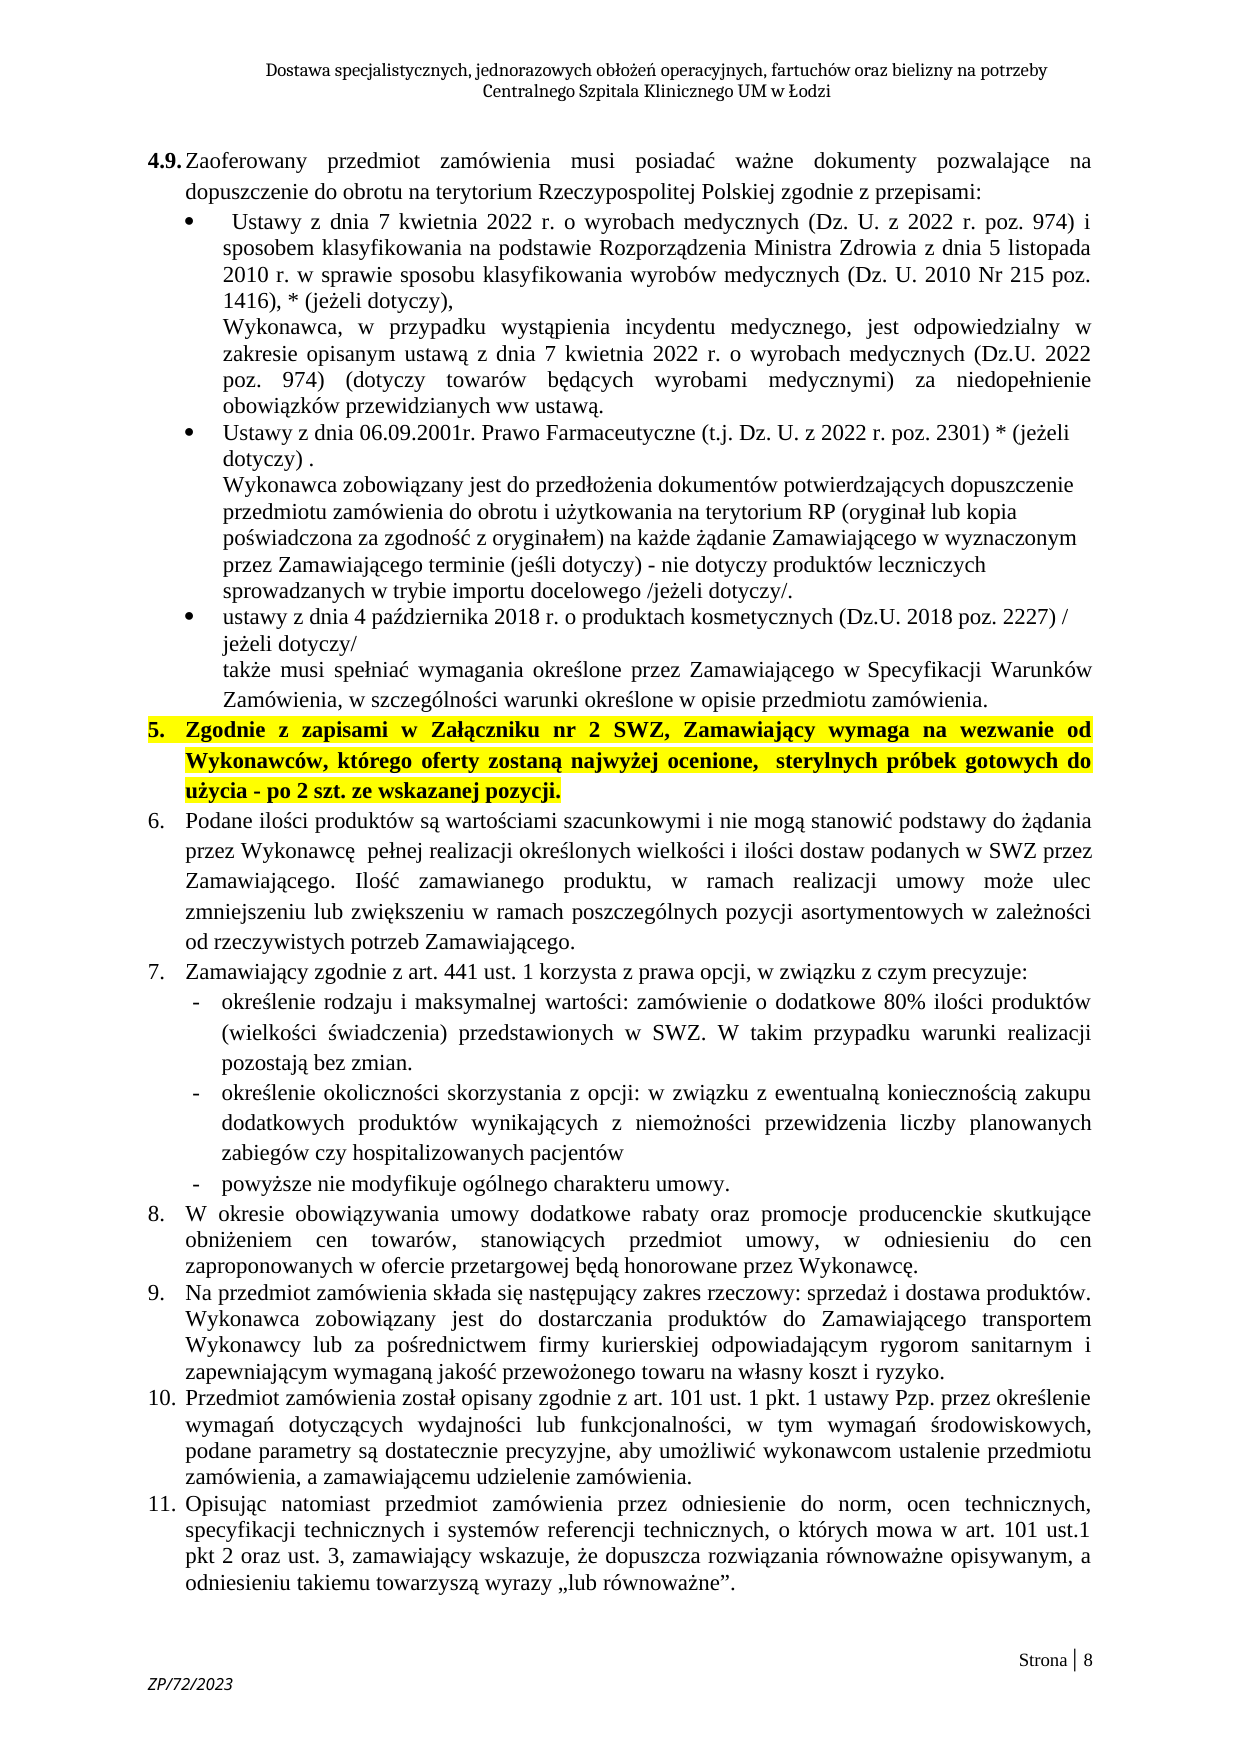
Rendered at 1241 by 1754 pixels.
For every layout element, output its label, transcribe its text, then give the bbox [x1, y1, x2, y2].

list Podane ilości produktów są wartościami szacunkowymi i nie mogą stanowić podstawy do żądania przez Wykonawcę pełnej realizacji określonych wielkości i ilości dostaw podanych w SWZ przez Zamawiającego. Ilość zamawianego produktu, w ramach realizacji umowy może ulec zmniejszeniu lub zwiększeniu w ramach poszczególnych pozycji asortymentowych w zależności od rzeczywistych potrzeb Zamawiającego. [148, 807, 1093, 954]
list Opisując natomiast przedmiot zamówienia przez odniesienie do norm, ocen technicznych, specyfikacji technicznych i systemów referencji technicznych, o których mowa w art. 101 ust.1 pkt 2 oraz ust. 3, zamawiający wskazuje, że dopuszcza rozwiązania równoważne opisywanym, a odniesieniu takiemu towarzyszą wyrazy „lub równoważne”. [148, 1490, 1093, 1595]
list Na przedmiot zamówienia składa się następujący zakres rzeczowy: sprzedaż i dostawa produktów. Wykonawca zobowiązany jest do dostarczania produktów do Zamawiającego transportem Wykonawcy lub za pośrednictwem firmy kurierskiej odpowiadającym rygorom sanitarnym i zapewniającym wymaganą jakość przewożonego towaru na własny koszt i ryzyko. [148, 1279, 1093, 1384]
text także musi spełniać wymagania określone przez Zamawiającego w Specyfikacji Warunków Zamówienia, w szczególności warunki określone w opisie przedmiotu zamówienia. [223, 656, 1093, 713]
list Zaoferowany przedmiot zamówienia musi posiadać ważne dokumenty pozwalające na dopuszczenie do obrotu na terytorium Rzeczypospolitej Polskiej zgodnie z przepisami: [148, 148, 1093, 204]
list Ustawy z dnia 7 kwietnia 2022 r. o wyrobach medycznych (Dz. U. z 2022 r. poz. 974) i sposobem klasyfikowania na podstawie Rozporządzenia Ministra Zdrowia z dnia 5 listopada 2010 r. w sprawie sposobu klasyfikowania wyrobów medycznych (Dz. U. 2010 Nr 215 poz. 1416), * (jeżeli dotyczy), [185, 208, 1093, 313]
list ustawy z dnia 4 października 2018 r. o produktach kosmetycznych (Dz.U. 2018 poz. 2227) / jeżeli dotyczy/ [185, 603, 1093, 656]
list określenie okoliczności skorzystania z opcji: w związku z ewentualną koniecznością zakupu dodatkowych produktów wynikających z niemożności przewidzenia liczby planowanych zabiegów czy hospitalizowanych pacjentów [192, 1079, 1093, 1166]
list W okresie obowiązywania umowy dodatkowe rabaty oraz promocje producenckie skutkujące obniżeniem cen towarów, stanowiących przedmiot umowy, w odniesieniu do cen zaproponowanych w ofercie przetargowej będą honorowane przez Wykonawcę. [148, 1200, 1093, 1279]
list Zgodnie z zapisami w Załączniku nr 2 SWZ, Zamawiający wymaga na wezwanie od Wykonawców, którego oferty zostaną najwyżej ocenione, sterylnych próbek gotowych do użycia - po 2 szt. ze wskazanej pozycji. [148, 743, 1093, 803]
list Zamawiający zgodnie z art. 441 ust. 1 korzysta z prawa opcji, w związku z czym precyzuje: [148, 958, 1093, 984]
list określenie rodzaju i maksymalnej wartości: zamówienie o dodatkowe 80% ilości produktów (wielkości świadczenia) przedstawionych w SWZ. W takim przypadku warunki realizacji pozostają bez zmian. [192, 988, 1093, 1075]
list Ustawy z dnia 06.09.2001r. Prawo Farmaceutyczne (t.j. Dz. U. z 2022 r. poz. 2301) * (jeżeli dotyczy) . [185, 419, 1093, 472]
list powyższe nie modyfikuje ogólnego charakteru umowy. [192, 1169, 1093, 1196]
list Przedmiot zamówienia został opisany zgodnie z art. 101 ust. 1 pkt. 1 ustawy Pzp. przez określenie wymagań dotyczących wydajności lub funkcjonalności, w tym wymagań środowiskowych, podane parametry są dostatecznie precyzyjne, aby umożliwić wykonawcom ustalenie przedmiotu zamówienia, a zamawiającemu udzielenie zamówienia. [148, 1384, 1093, 1490]
list Wykonawca zobowiązany jest do przedłożenia dokumentów potwierdzających dopuszczenie przedmiotu zamówienia do obrotu i użytkowania na terytorium RP (oryginał lub kopia poświadczona za zgodność z oryginałem) na każde żądanie Zamawiającego w wyznaczonym przez Zamawiającego terminie (jeśli dotyczy) - nie dotyczy produktów leczniczych sprowadzanych w trybie importu docelowego /jeżeli dotyczy/. [223, 472, 1093, 603]
list Wykonawca, w przypadku wystąpienia incydentu medycznego, jest odpowiedzialny w zakresie opisanym ustawą z dnia 7 kwietnia 2022 r. o wyrobach medycznych (Dz.U. 2022 poz. 974) (dotyczy towarów będących wyrobami medycznymi) za niedopełnienie obowiązków przewidzianych ww ustawą. [223, 313, 1093, 419]
